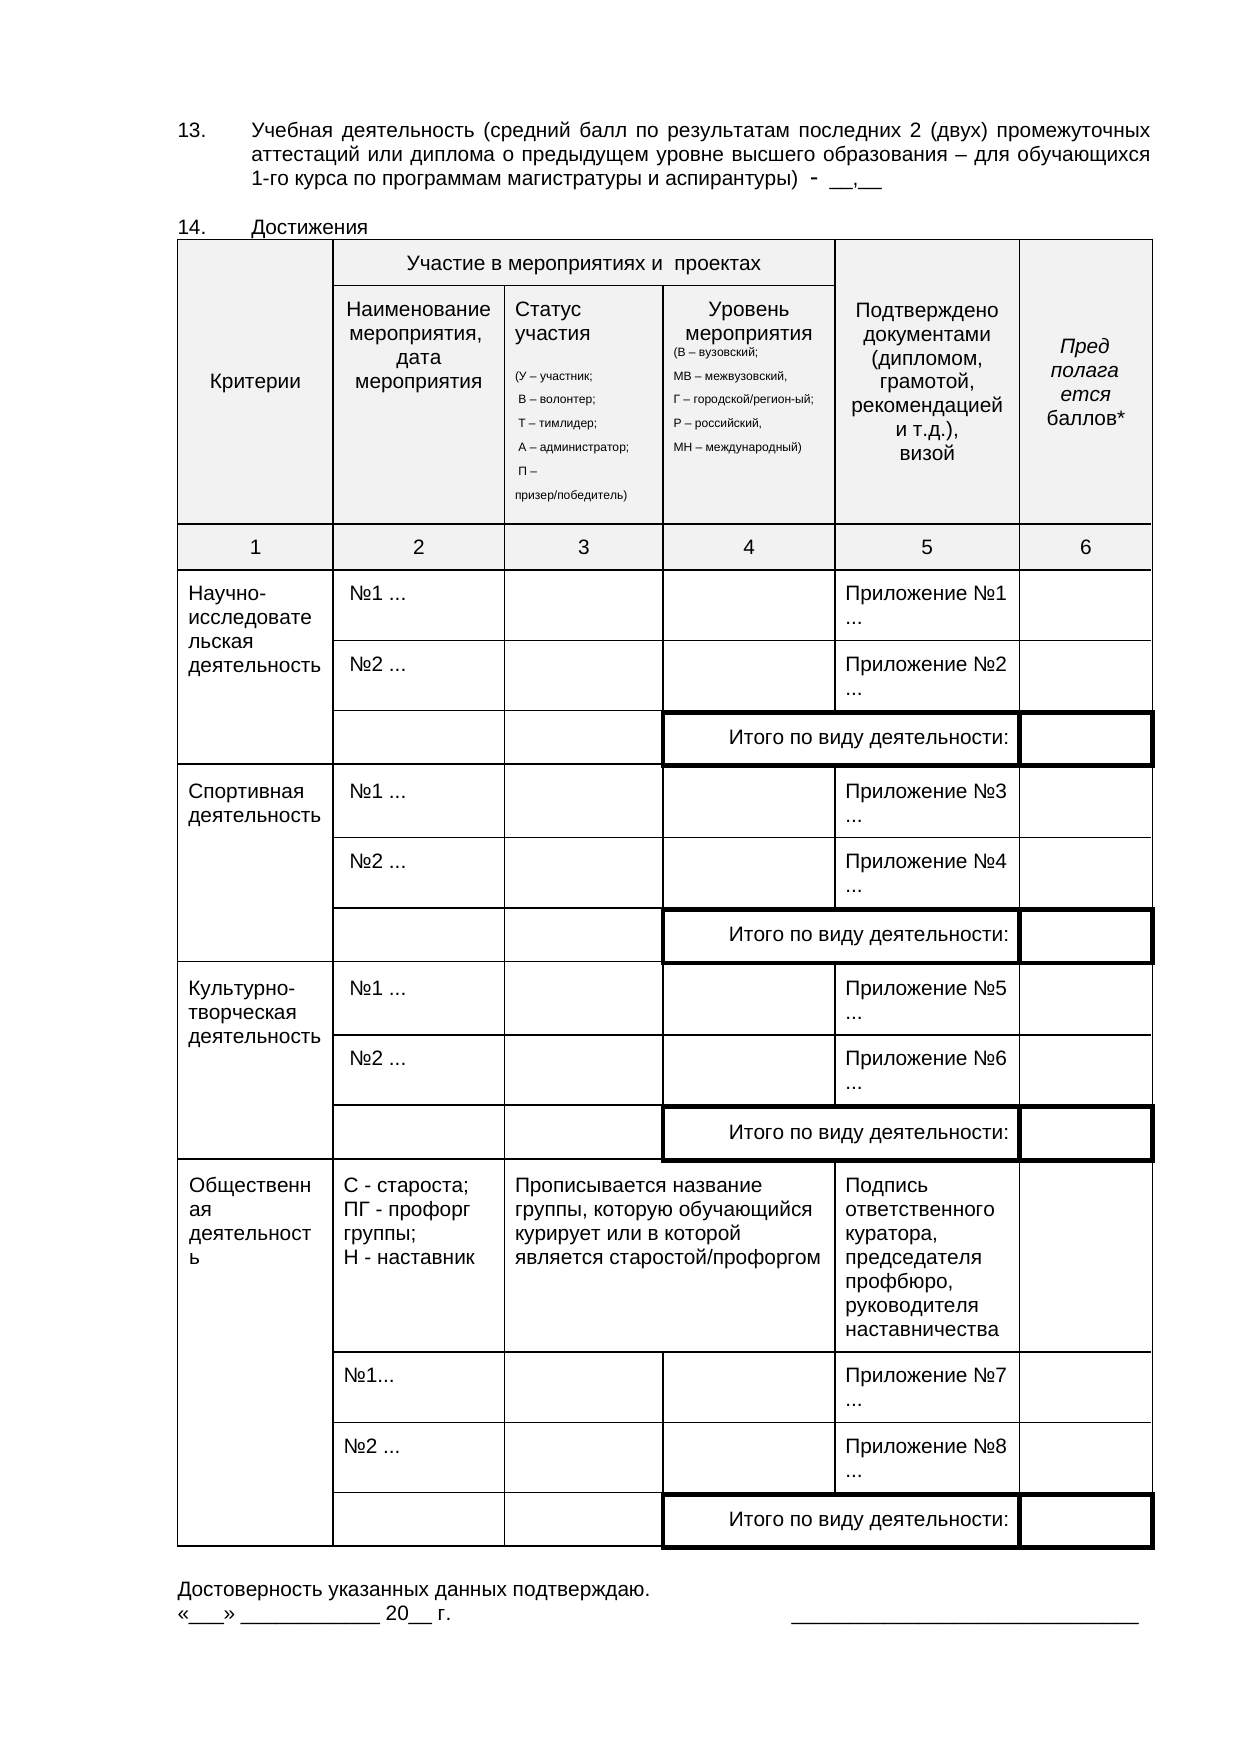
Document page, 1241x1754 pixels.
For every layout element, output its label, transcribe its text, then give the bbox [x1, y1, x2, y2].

table_cell №2 ... [334, 1423, 504, 1492]
table_cell С - староста; ПГ - профорг группы; Н - наставник [334, 1160, 504, 1351]
table_cell [334, 1106, 504, 1158]
table_cell Наименование мероприятия, дата мероприятия [334, 286, 504, 523]
table_cell [664, 571, 834, 639]
table_cell [664, 641, 834, 710]
table_cell [664, 1036, 834, 1104]
table_cell [505, 711, 661, 763]
table_cell [1022, 912, 1150, 961]
table_cell 5 [836, 525, 1019, 569]
table_cell Приложение №4 ... [836, 838, 1019, 907]
table_cell 1 [178, 525, 332, 569]
table_cell Статус участия (У – участник; В – волонтер; Т – тимлидер; А – администратор; П – призер/победитель) [505, 286, 662, 523]
table_cell [505, 838, 662, 907]
table_cell [505, 909, 661, 961]
table_cell Общественная деятельность [178, 1160, 332, 1545]
table_cell Итого по виду деятельности: [665, 912, 1017, 961]
table_cell [505, 962, 662, 1034]
table_cell Приложение №2 ... [836, 641, 1019, 710]
table_cell [1020, 837, 1152, 907]
table_cell №1 ... [334, 765, 504, 837]
table_cell [505, 1036, 662, 1104]
table_cell [1020, 569, 1152, 639]
table_cell [334, 909, 504, 961]
table_cell [1020, 965, 1152, 1034]
table_cell [1020, 1034, 1152, 1104]
table_cell Научно-исследовательская деятельность [178, 571, 332, 763]
text Достоверность указанных данных подтверждаю. «___» ____________ 20__ г. ______________________________ [177, 1576, 1152, 1624]
table_cell Итого по виду деятельности: [665, 1109, 1017, 1158]
list Учебная деятельность (средний балл по результатам последних 2 (двух) промежуточных аттестаций или диплома о предыдущем уровне высшего образования – для обучающихся 1-го курса по программам магистратуры и аспирантуры) __,__ [177, 118, 1152, 191]
table_cell [505, 1423, 662, 1492]
table_cell Приложение №8 ... [836, 1423, 1019, 1492]
table_cell 3 [505, 525, 662, 569]
table_cell [1022, 1497, 1150, 1545]
list Достижения [177, 214, 1152, 238]
table_cell №1 ... [334, 571, 504, 639]
table_cell Прописывается название группы, которую обучающийся курирует или в которой является старостой/профоргом [505, 1160, 834, 1351]
table_cell [1022, 1109, 1150, 1158]
table_cell Итого по виду деятельности: [665, 715, 1017, 763]
table_cell [334, 711, 504, 763]
table_cell [1020, 1163, 1152, 1351]
table_cell №2 ... [334, 641, 504, 710]
table_cell [505, 1353, 662, 1421]
table_cell [505, 641, 662, 710]
table_cell №2 ... [334, 1036, 504, 1104]
table_cell Приложение №3 ... [836, 768, 1019, 837]
table_cell [664, 838, 834, 907]
table_cell №1 ... [334, 962, 504, 1034]
table_cell [664, 1423, 834, 1492]
table_cell 6 [1020, 523, 1152, 569]
table_cell Культурно-творческая деятельность [178, 962, 332, 1158]
table_header Пред полага ется баллов* [1020, 240, 1152, 523]
table_cell Приложение №5 ... [836, 965, 1019, 1034]
table_cell [1020, 1351, 1152, 1421]
table_cell [1020, 768, 1152, 837]
table_cell [334, 1493, 504, 1545]
table_header Участие в мероприятиях и проектах [334, 240, 834, 285]
table_header Подтверждено документами (дипломом, грамотой, рекомендацией и т.д.), визой [836, 240, 1019, 523]
table_cell Подпись ответственного куратора, председателя профбюро, руководителя наставничества [836, 1163, 1019, 1351]
table_cell Уровень мероприятия (В – вузовский; МВ – межвузовский, Г – городской/регион-ый; Р – российский, МН – международный) [664, 286, 834, 523]
table_cell Спортивная деятельность [178, 765, 332, 961]
table_cell [505, 571, 662, 639]
table_cell 4 [664, 525, 834, 569]
table_cell [505, 1106, 661, 1158]
table_cell [1020, 640, 1152, 710]
table_cell [664, 1353, 834, 1421]
table_cell Приложение №1 ... [836, 571, 1019, 639]
table_cell [664, 768, 834, 837]
table_cell [1022, 715, 1150, 763]
table_cell [1020, 1421, 1152, 1492]
table_cell 2 [334, 525, 504, 569]
table_cell [505, 1493, 661, 1545]
table_cell №2 ... [334, 838, 504, 907]
table_cell [505, 765, 662, 837]
table_cell №1... [334, 1353, 504, 1421]
table_cell [664, 965, 834, 1034]
table_cell Итого по виду деятельности: [665, 1497, 1017, 1545]
table_cell Приложение №7 ... [836, 1353, 1019, 1421]
table_cell Приложение №6 ... [836, 1036, 1019, 1104]
table_header Критерии [178, 240, 332, 523]
